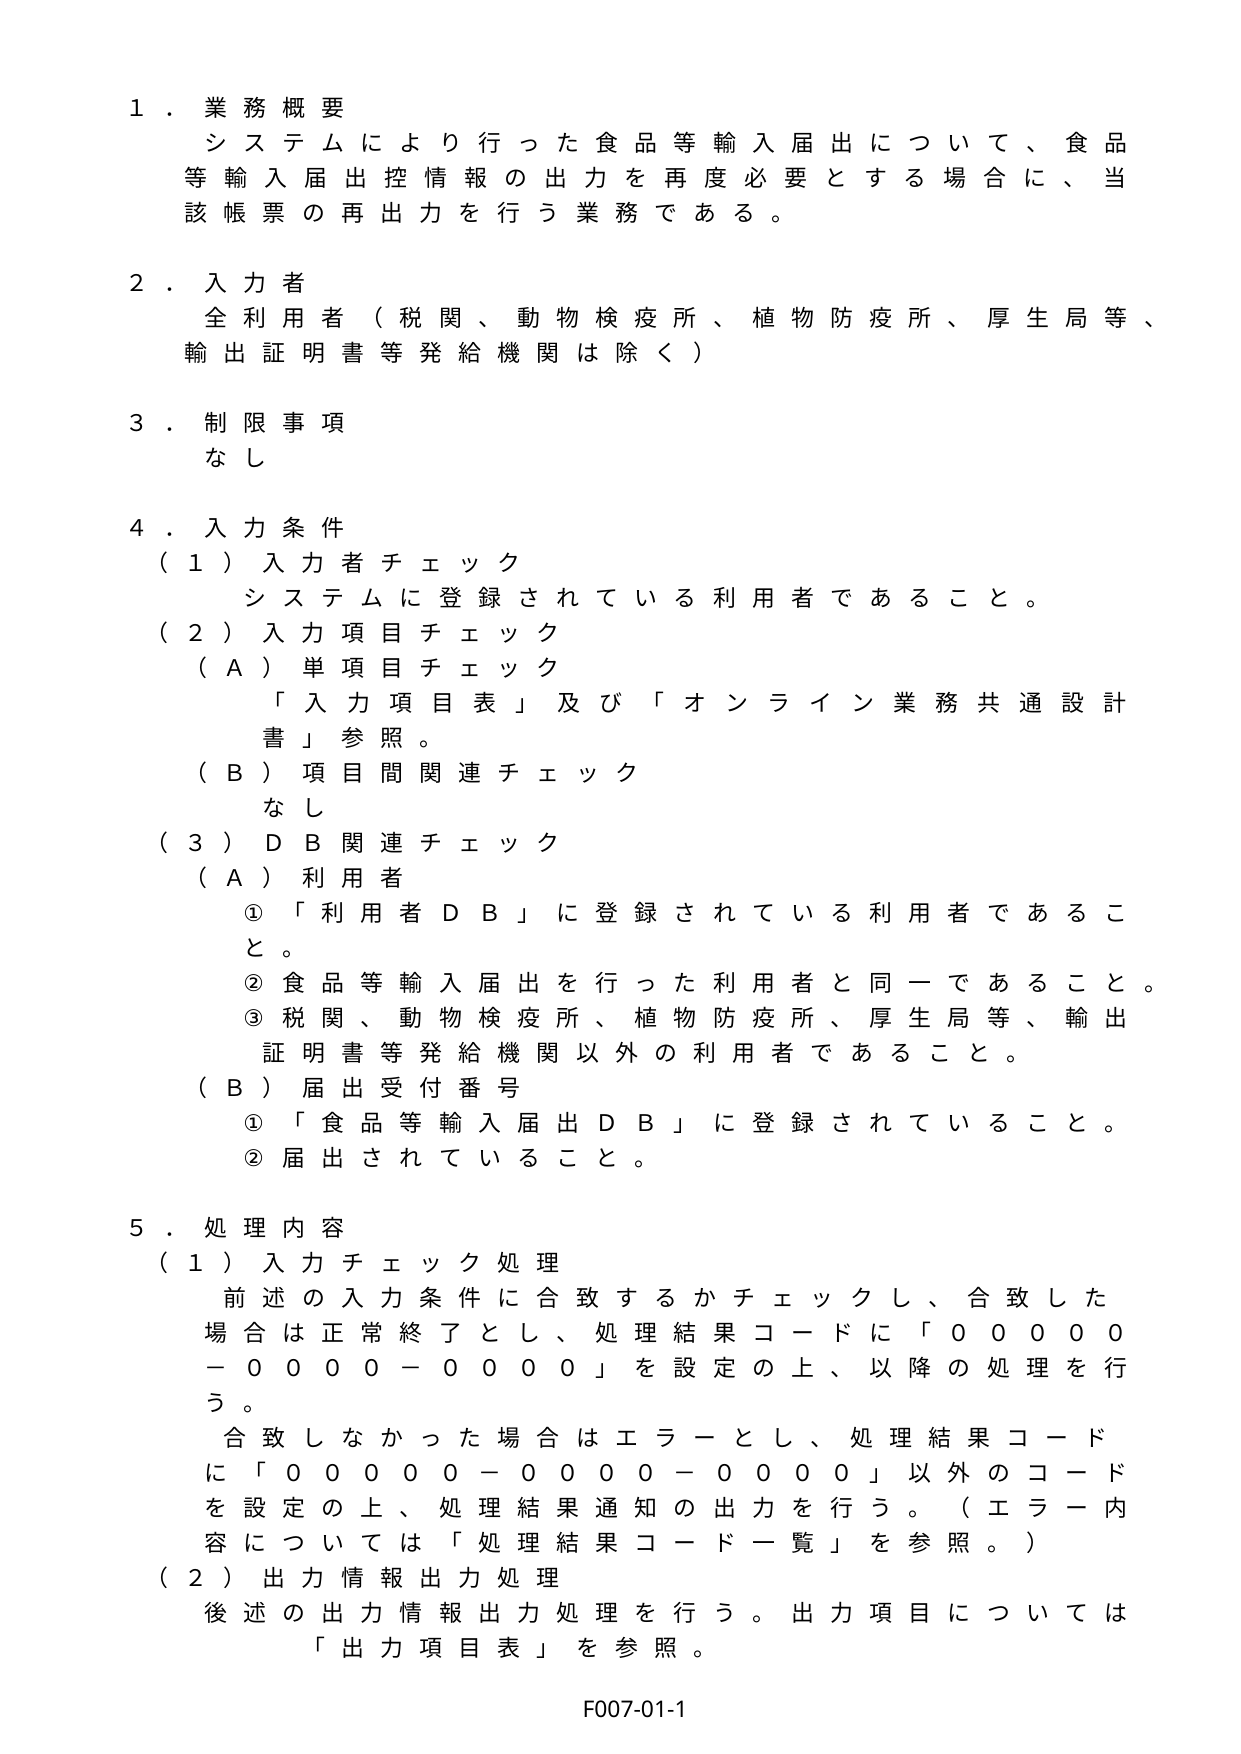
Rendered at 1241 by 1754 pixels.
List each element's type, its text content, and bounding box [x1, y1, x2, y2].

text （Ｂ）届出受付番号 [165, 1069, 1144, 1104]
text １．業務概要 [126, 89, 1144, 124]
text システムに登録されている利用者であること。 [233, 579, 1144, 614]
text ②届出されていること。 [228, 1139, 1144, 1174]
text （３）ＤＢ関連チェック [145, 824, 1144, 859]
text ②食品等輸入届出を行った利用者と同一であること。 [228, 964, 1144, 999]
text ２．入力者 [126, 264, 1144, 299]
text ５．処理内容 [126, 1209, 1144, 1244]
text （１）入力チェック処理 [145, 1244, 1144, 1279]
text ①「食品等輸入届出ＤＢ」に登録されていること。 [228, 1104, 1144, 1139]
text ４．入力条件 [126, 509, 1144, 544]
text 後述の出力情報出力処理を行う。出力項目については「出力項目表」を参照。 [199, 1594, 1144, 1664]
text ③税関、動物検疫所、植物防疫所、厚生局等、輸出証明書等発給機関以外の利用者であること。 [228, 999, 1144, 1069]
text 前述の入力条件に合致するかチェックし、合致した場合は正常終了とし、処理結果コードに「０００００－００００－００００」を設定の上、以降の処理を行う。 [184, 1279, 1144, 1419]
text なし [194, 439, 1144, 474]
text システムにより行った食品等輸入届出について、食品等輸入届出控情報の出力を再度必要とする場合に、当該帳票の再出力を行う業務である。 [169, 124, 1144, 229]
text ３．制限事項 [126, 404, 1144, 439]
text ①「利用者ＤＢ」に登録されている利用者であること。 [228, 894, 1144, 964]
text 全利用者（税関、動物検疫所、植物防疫所、厚生局等、輸出証明書等発給機関は除く） [171, 299, 1144, 369]
text （Ｂ）項目間関連チェック [165, 754, 1144, 789]
text 「入力項目表」及び「オンライン業務共通設計書」参照。 [253, 684, 1144, 754]
text なし [247, 789, 1144, 824]
text （２）出力情報出力処理 [145, 1559, 1144, 1594]
text （Ａ）利用者 [165, 859, 1144, 894]
text 合致しなかった場合はエラーとし、処理結果コードに「０００００－００００－００００」以外のコードを設定の上、処理結果通知の出力を行う。（エラー内容については「処理結果コード一覧」を参照。） [184, 1419, 1144, 1559]
text （２）入力項目チェック [145, 614, 1144, 649]
text （Ａ）単項目チェック [165, 649, 1144, 684]
text （１）入力者チェック [145, 544, 1144, 579]
